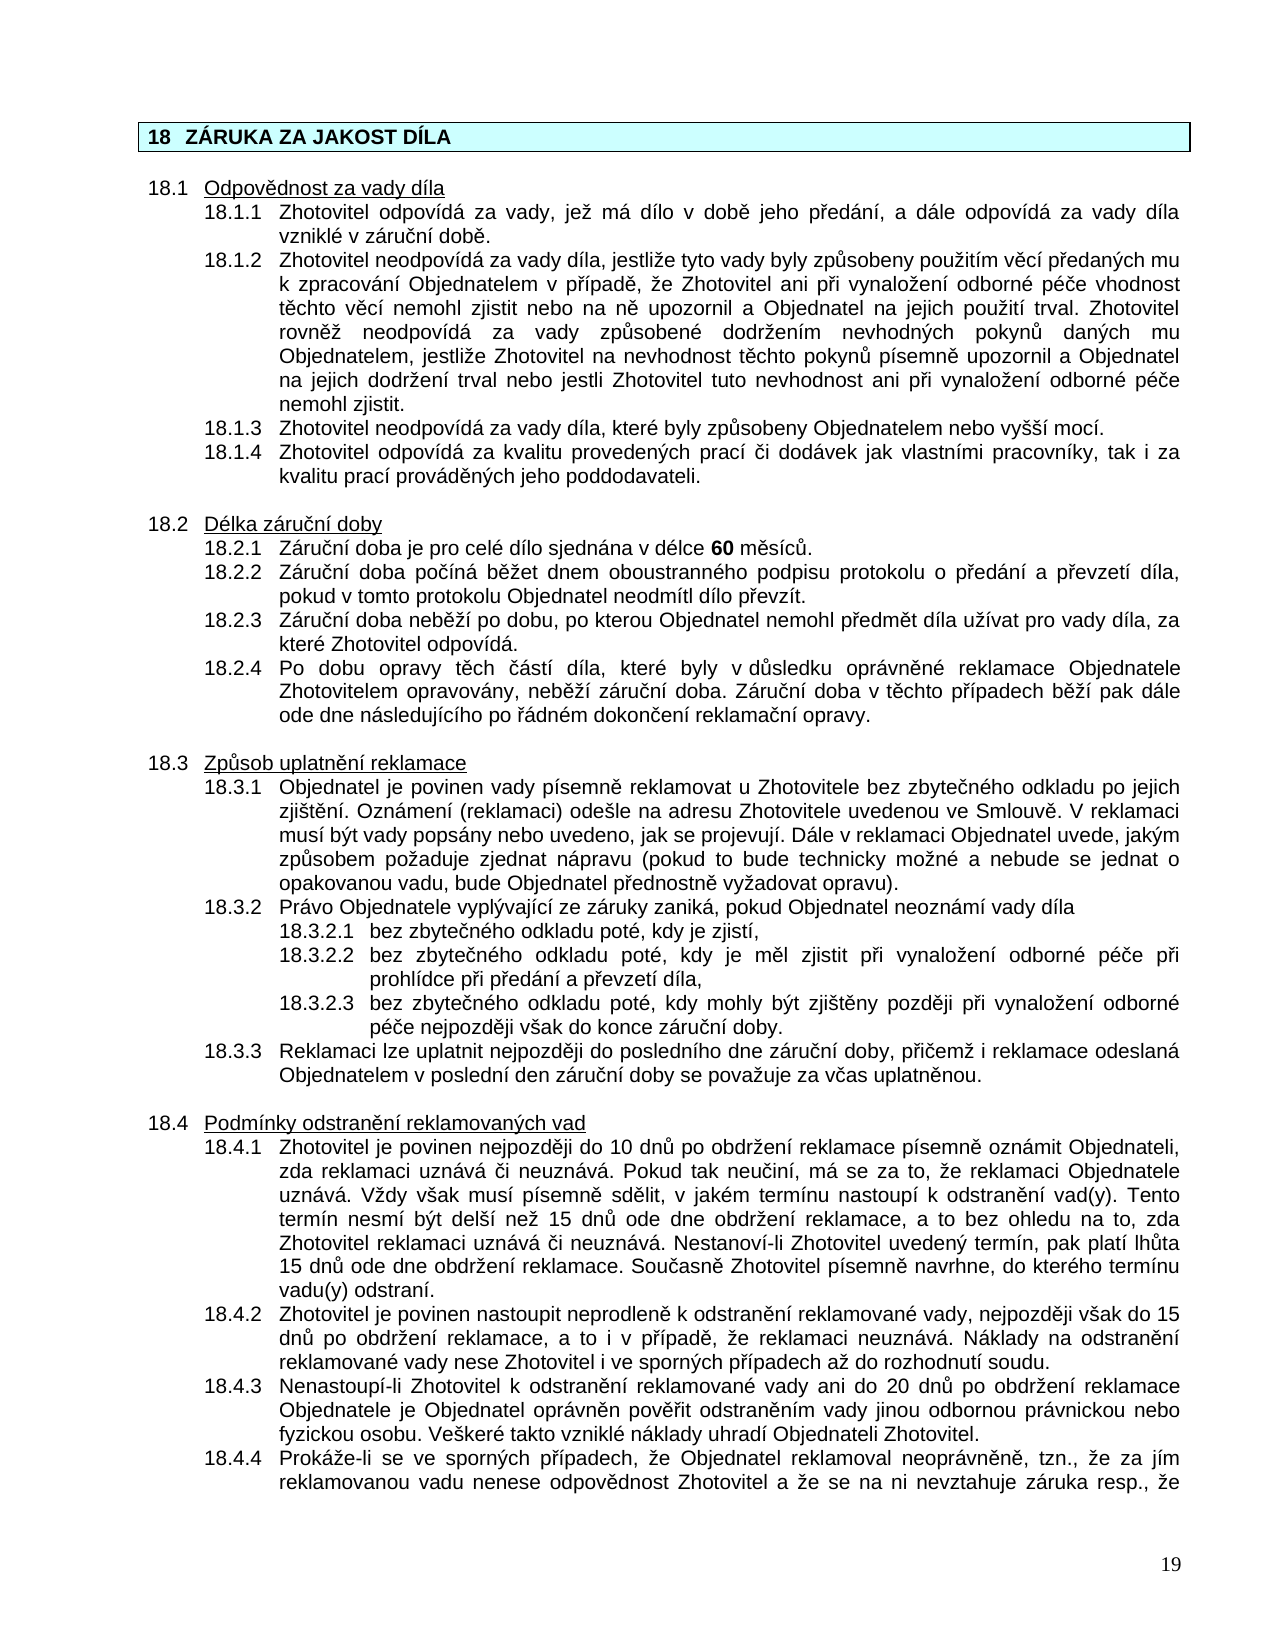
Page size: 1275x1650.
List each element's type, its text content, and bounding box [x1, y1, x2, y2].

list Nenastoupí-li Zhotovitel k odstranění reklamované vady ani do 20 dnů po obdržení reklamace Objednatele je Objednatel oprávněn pověřit odstraněním vady jinou odbornou právnickou nebo fyzickou osobu. Veškeré takto vzniklé náklady uhradí Objednateli Zhotovitel. [204, 1374, 1181, 1446]
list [204, 1446, 1181, 1494]
list Zhotovitel je povinen nastoupit neprodleně k odstranění reklamované vady, nejpozději však do 15 dnů po obdržení reklamace, a to i v případě, že reklamaci neuznává. Náklady na odstranění reklamované vady nese Zhotovitel i ve sporných případech až do rozhodnutí soudu. [204, 1302, 1181, 1374]
list Délka záruční doby [148, 512, 1181, 536]
list bez zbytečného odkladu poté, kdy je zjistí, [279, 919, 1181, 943]
list Záruční doba neběží po dobu, po kterou Objednatel nemohl předmět díla užívat pro vady díla, za které Zhotovitel odpovídá. [204, 607, 1181, 655]
list Způsob uplatnění reklamace [148, 751, 1181, 775]
list bez zbytečného odkladu poté, kdy je měl zjistit při vynaložení odborné péče při prohlídce při předání a převzetí díla, [279, 943, 1181, 991]
list Po dobu opravy těch částí díla, které byly v důsledku oprávněné reklamace Objednatele Zhotovitelem opravovány, neběží záruční doba. Záruční doba v těchto případech běží pak dále ode dne následujícího po řádném dokončení reklamační opravy. [204, 655, 1181, 727]
list Zhotovitel neodpovídá za vady díla, jestliže tyto vady byly způsobeny použitím věcí předaných mu k zpracování Objednatelem v případě, že Zhotovitel ani při vynaložení odborné péče vhodnost těchto věcí nemohl zjistit nebo na ně upozornil a Objednatel na jejich použití trval. Zhotovitel rovněž neodpovídá za vady způsobené dodržením nevhodných pokynů daných mu Objednatelem, jestliže Zhotovitel na nevhodnost těchto pokynů písemně upozornil a Objednatel na jejich dodržení trval nebo jestli Zhotovitel tuto nevhodnost ani při vynaložení odborné péče nemohl zjistit. [204, 248, 1181, 416]
list Zhotovitel odpovídá za vady, jež má dílo v době jeho předání, a dále odpovídá za vady díla vzniklé v záruční době. [204, 200, 1181, 248]
list Reklamaci lze uplatnit nejpozději do posledního dne záruční doby, přičemž i reklamace odeslaná Objednatelem v poslední den záruční doby se považuje za včas uplatněnou. [204, 1039, 1181, 1087]
list Záruka za jakost díla [139, 123, 1189, 151]
list Objednatel je povinen vady písemně reklamovat u Zhotovitele bez zbytečného odkladu po jejich zjištění. Oznámení (reklamaci) odešle na adresu Zhotovitele uvedenou ve Smlouvě. V reklamaci musí být vady popsány nebo uvedeno, jak se projevují. Dále v reklamaci Objednatel uvede, jakým způsobem požaduje zjednat nápravu (pokud to bude technicky možné a nebude se jednat o opakovanou vadu, bude Objednatel přednostně vyžadovat opravu). [204, 775, 1181, 895]
list Odpovědnost za vady díla [148, 176, 1181, 200]
list bez zbytečného odkladu poté, kdy mohly být zjištěny později při vynaložení odborné péče nejpozději však do konce záruční doby. [279, 991, 1181, 1039]
list Zhotovitel neodpovídá za vady díla, které byly způsobeny Objednatelem nebo vyšší mocí. [204, 416, 1181, 440]
list Záruční doba je pro celé dílo sjednána v délce 60 měsíců. [204, 536, 1181, 559]
list Zhotovitel odpovídá za kvalitu provedených prací či dodávek jak vlastními pracovníky, tak i za kvalitu prací prováděných jeho poddodavateli. [204, 440, 1181, 488]
list Záruční doba počíná běžet dnem oboustranného podpisu protokolu o předání a převzetí díla, pokud v tomto protokolu Objednatel neodmítl dílo převzít. [204, 559, 1181, 607]
list Podmínky odstranění reklamovaných vad [148, 1111, 1181, 1134]
list Právo Objednatele vyplývající ze záruky zaniká, pokud Objednatel neoznámí vady díla [204, 895, 1181, 919]
list Zhotovitel je povinen nejpozději do 10 dnů po obdržení reklamace písemně oznámit Objednateli, zda reklamaci uznává či neuznává. Pokud tak neučiní, má se za to, že reklamaci Objednatele uznává. Vždy však musí písemně sdělit, v jakém termínu nastoupí k odstranění vad(y). Tento termín nesmí být delší než 15 dnů ode dne obdržení reklamace, a to bez ohledu na to, zda Zhotovitel reklamaci uznává či neuznává. Nestanoví-li Zhotovitel uvedený termín, pak platí lhůta 15 dnů ode dne obdržení reklamace. Současně Zhotovitel písemně navrhne, do kterého termínu vadu(y) odstraní. [204, 1134, 1181, 1302]
